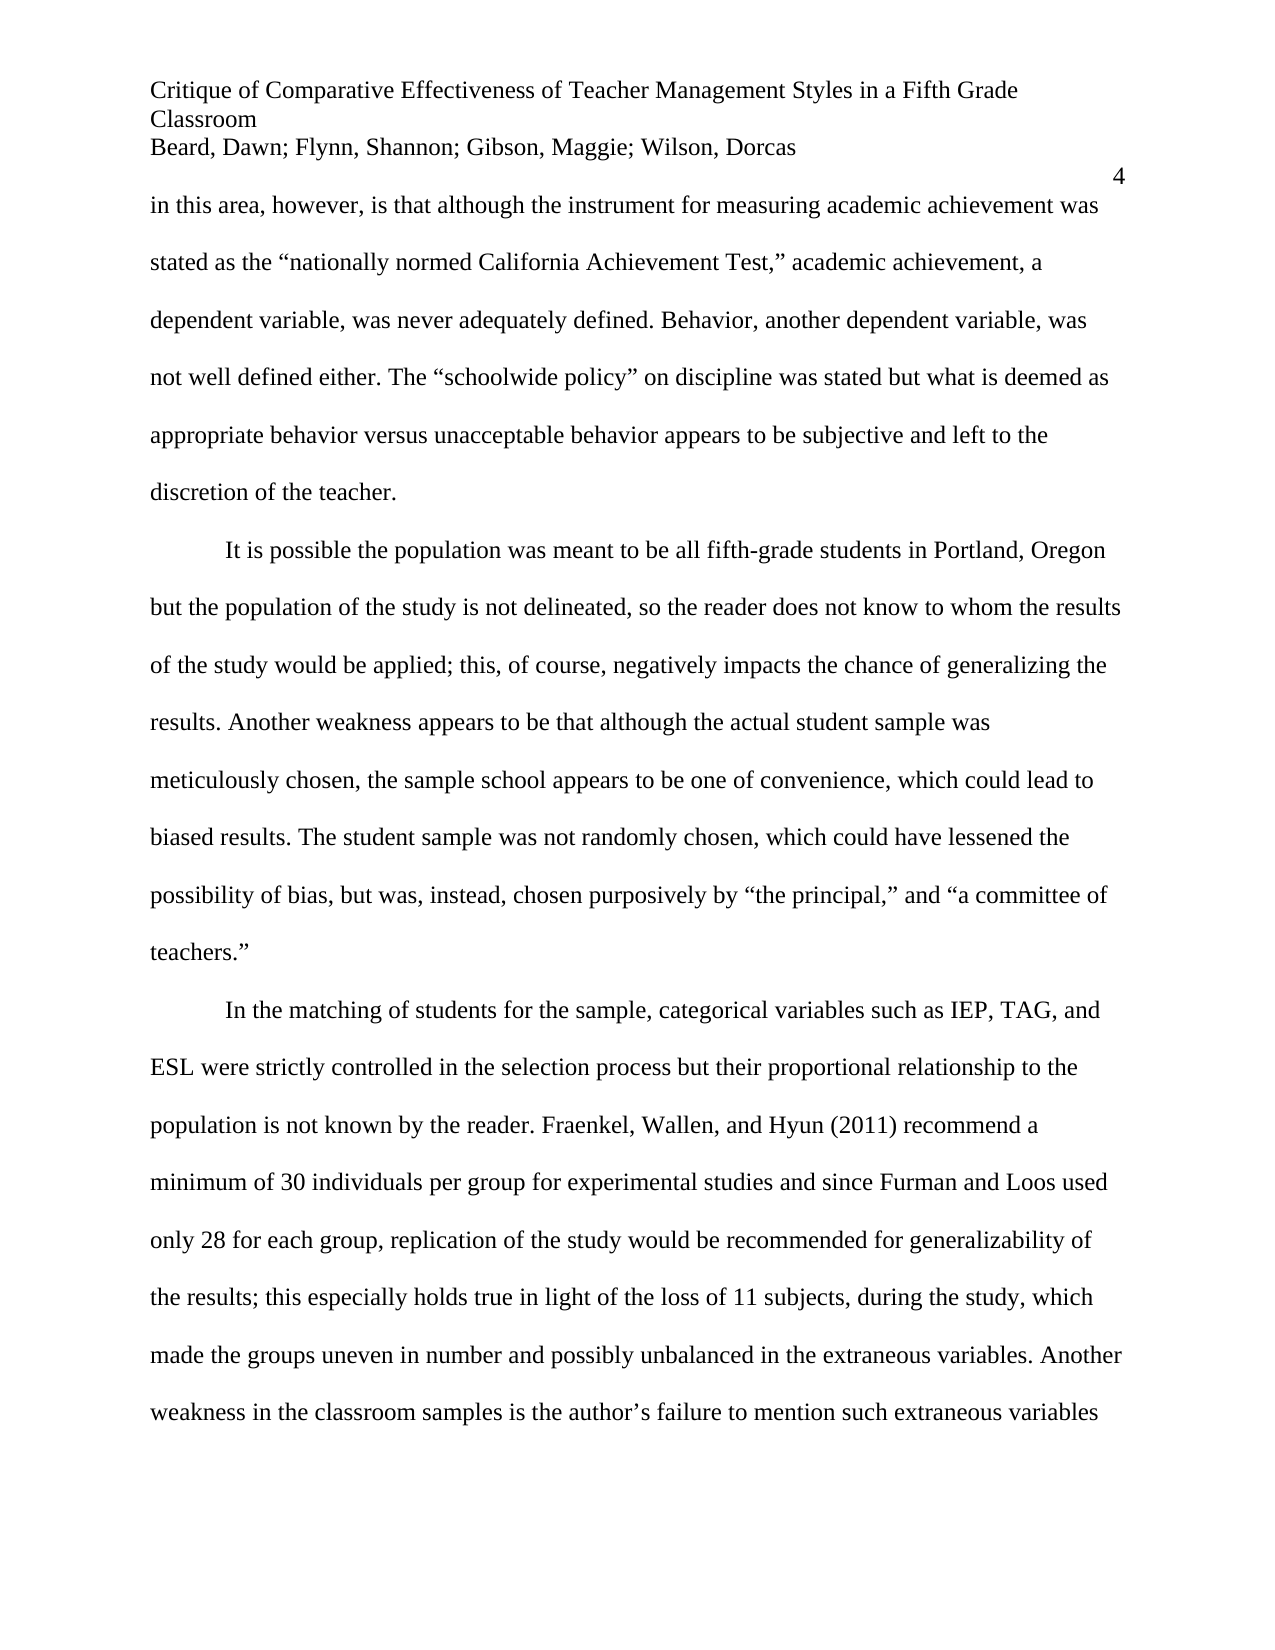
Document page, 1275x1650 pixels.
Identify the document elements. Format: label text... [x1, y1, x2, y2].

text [150, 995, 1125, 1426]
text It is possible the population was meant to be all fifth-grade students in Portland, Oregon but the population of the study is not delineated, so the reader does not know to whom the results of the study would be applied; this, of course, negatively impacts the chance of generalizing the results. Another weakness appears to be that although the actual student sample was meticulously chosen, the sample school appears to be one of convenience, which could lead to biased results. The student sample was not randomly chosen, which could have lessened the possibility of bias, but was, instead, chosen purposively by “the principal,” and “a committee of teachers.” [150, 535, 1125, 966]
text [150, 190, 1125, 506]
